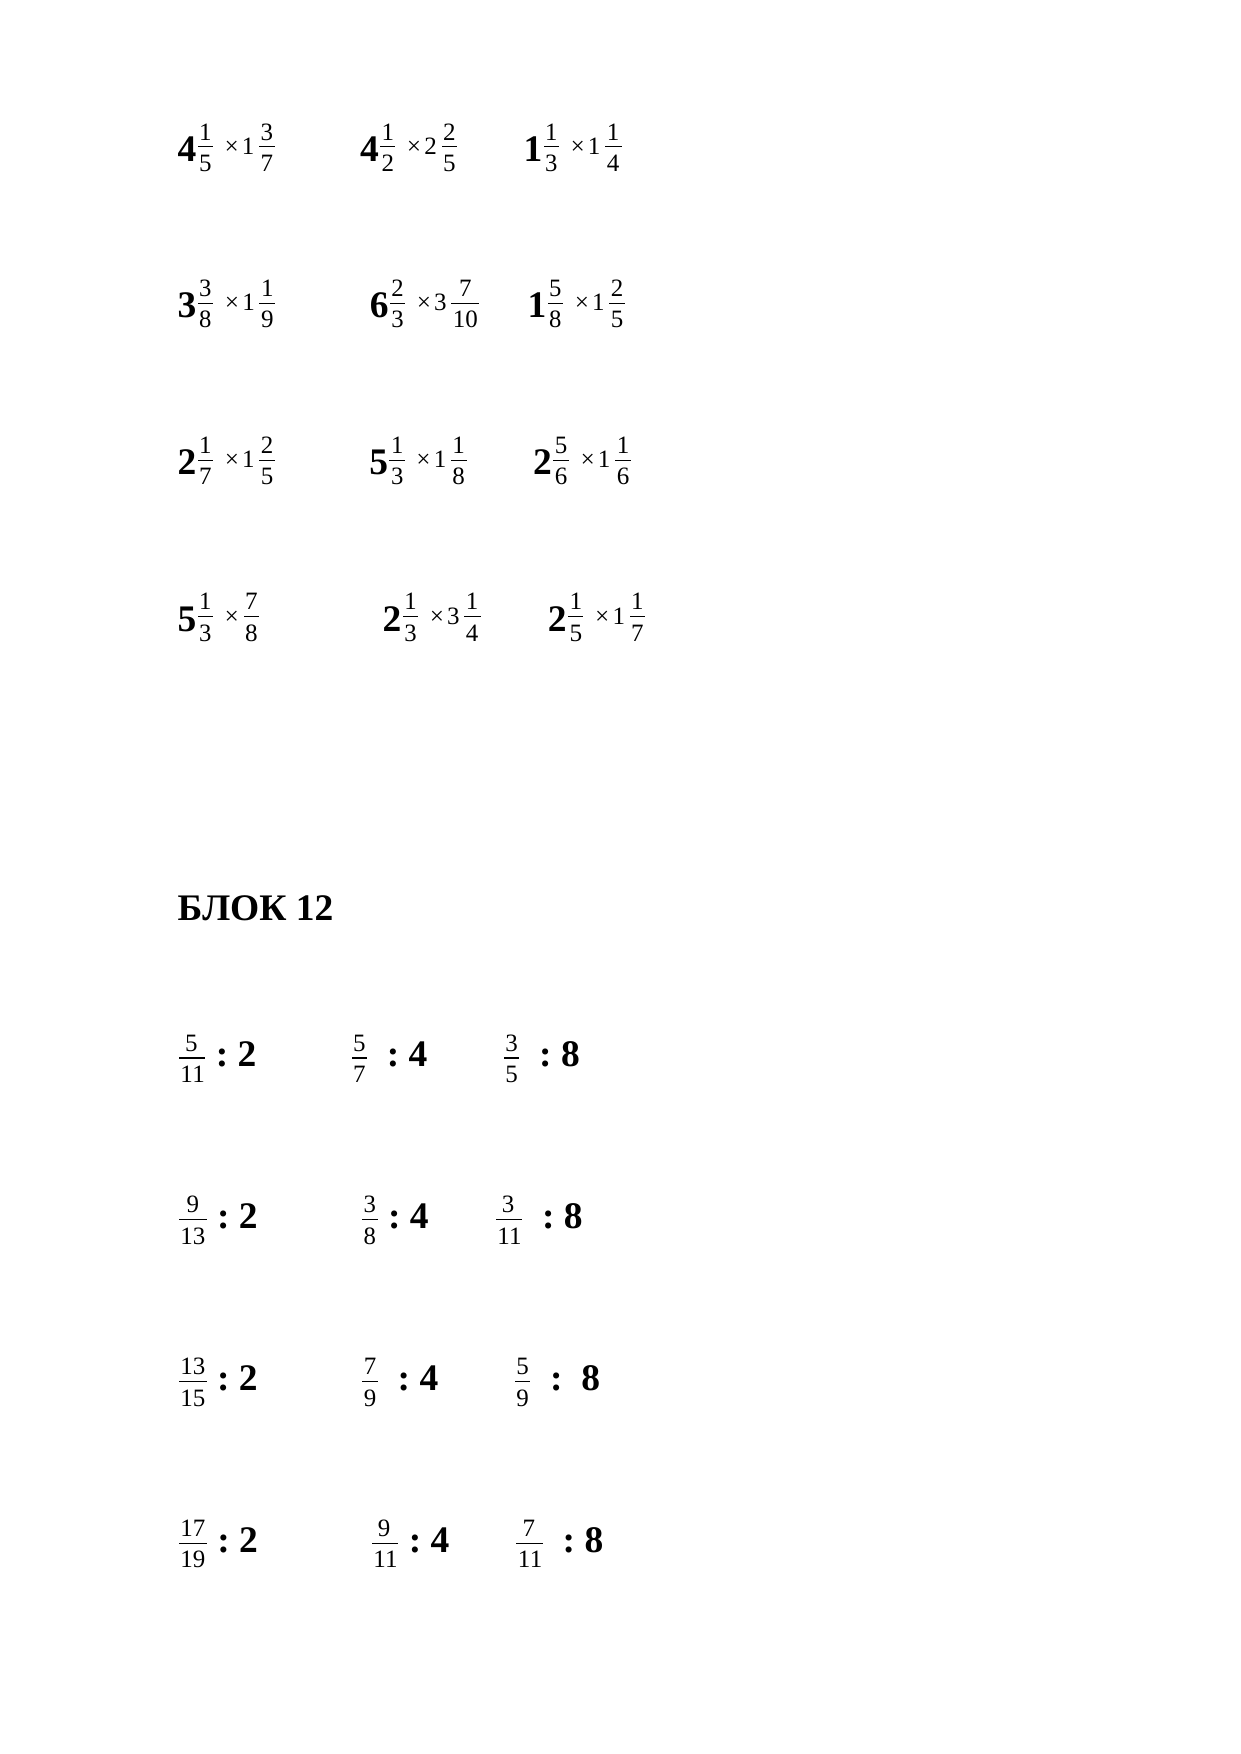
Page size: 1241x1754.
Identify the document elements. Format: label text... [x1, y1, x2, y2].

text : 2 : 4 : 8 [177, 1350, 1152, 1414]
text 5 2 2 [177, 588, 1152, 647]
text : 2 : 4 : 8 [177, 1512, 1152, 1576]
text 4 4 1 [177, 118, 1152, 177]
text БЛОК 12 [177, 886, 1152, 929]
text : 2 : 4 : 8 [177, 1026, 1152, 1091]
text : 2 : 4 : 8 [177, 1188, 1152, 1252]
text 2 5 2 [177, 431, 1152, 490]
text 3 6 1 [177, 275, 1152, 334]
